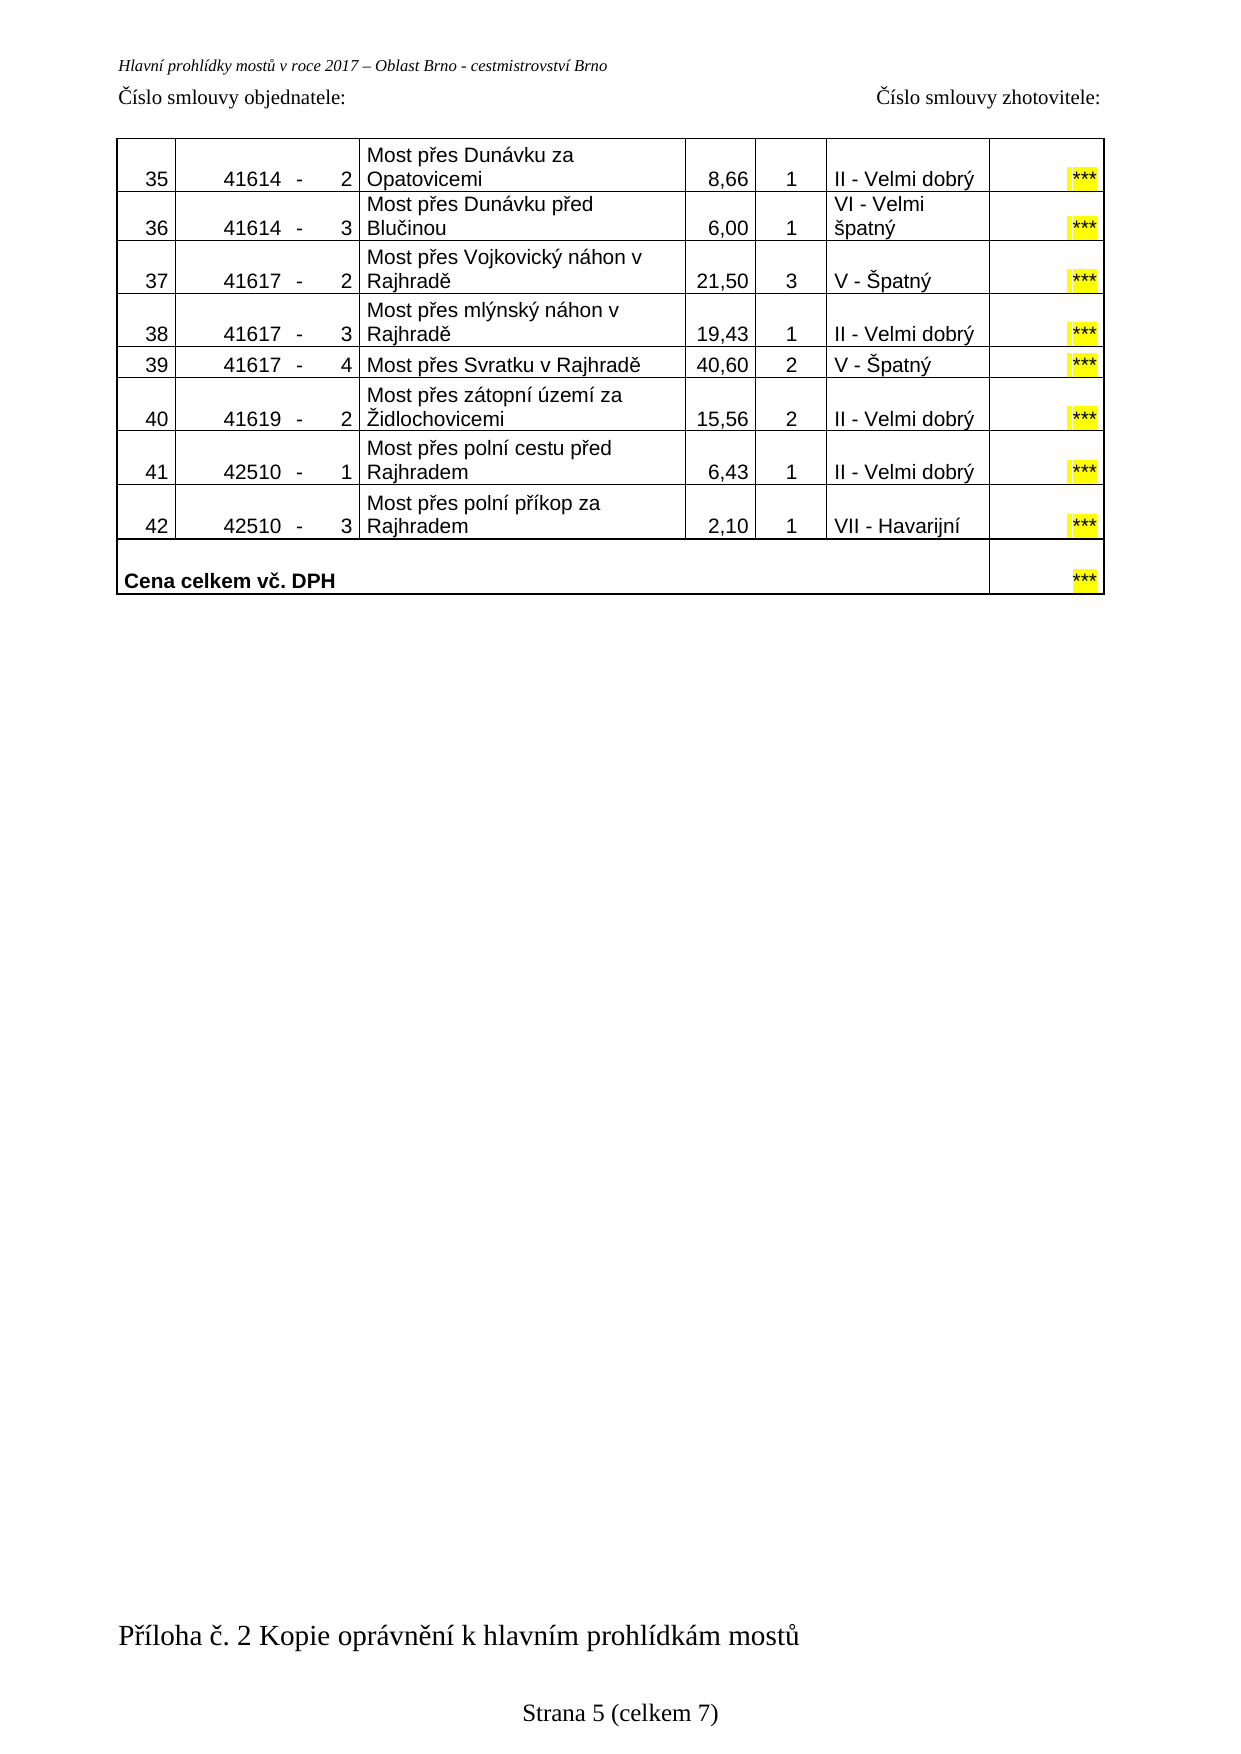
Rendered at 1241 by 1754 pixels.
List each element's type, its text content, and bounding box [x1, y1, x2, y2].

table_cell [176, 431, 196, 483]
table_cell 41614 [196, 139, 288, 191]
table_cell - [289, 347, 310, 377]
table_cell 6,43 [686, 431, 755, 483]
table_cell Most přes Vojkovický náhon v Rajhradě [360, 241, 685, 293]
table_cell *** [990, 378, 1103, 430]
table_cell *** [990, 294, 1103, 346]
table_cell 2 [756, 347, 826, 377]
table_cell 42 [118, 485, 175, 538]
table_cell 3 [756, 241, 826, 293]
table_cell 38 [118, 294, 175, 346]
table_cell V - Špatný [827, 241, 989, 293]
table_cell 41617 [196, 294, 288, 346]
table_cell II - Velmi dobrý [827, 431, 989, 483]
table_cell 41617 [196, 241, 288, 293]
table_cell 42510 [196, 485, 288, 538]
table_cell 39 [118, 347, 175, 377]
table_cell V - Špatný [827, 347, 989, 377]
table_cell 1 [756, 294, 826, 346]
table_cell *** [990, 347, 1103, 377]
table_cell - [289, 192, 310, 240]
table_cell - [289, 139, 310, 191]
table_cell 2 [756, 378, 826, 430]
table_cell 3 [310, 192, 359, 240]
table_cell [176, 241, 196, 293]
table_cell Most přes Svratku v Rajhradě [360, 347, 685, 377]
table_cell 1 [756, 139, 826, 191]
table_cell - [289, 485, 310, 538]
table_cell *** [990, 139, 1103, 191]
table_cell 40 [118, 378, 175, 430]
table_cell *** [990, 540, 1103, 593]
table_cell 1 [756, 431, 826, 483]
table_cell 41617 [196, 347, 288, 377]
table_cell [176, 294, 196, 346]
table_cell 19,43 [686, 294, 755, 346]
table_cell 3 [310, 485, 359, 538]
table_cell - [289, 431, 310, 483]
table_cell 3 [310, 294, 359, 346]
table_cell [176, 139, 196, 191]
table_cell [176, 485, 196, 538]
table_cell 2,10 [686, 485, 755, 538]
table_cell 4 [310, 347, 359, 377]
table_cell [176, 192, 196, 240]
table_cell 6,00 [686, 192, 755, 240]
table_cell Most přes zátopní území za Židlochovicemi [360, 378, 685, 430]
table_cell Most přes Dunávku za Opatovicemi [360, 139, 685, 191]
table_cell Most přes polní cestu před Rajhradem [360, 431, 685, 483]
table_cell VI - Velmi špatný [827, 192, 989, 240]
table_cell 41619 [196, 378, 288, 430]
table_cell - [289, 294, 310, 346]
table_cell 2 [310, 241, 359, 293]
table_cell *** [990, 485, 1103, 538]
text Příloha č. 2 Kopie oprávnění k hlavním prohlídkám mostů [118, 1618, 1122, 1651]
table_cell 21,50 [686, 241, 755, 293]
table_cell 1 [756, 192, 826, 240]
table_cell 36 [118, 192, 175, 240]
table_cell [176, 378, 196, 430]
table_cell VII - Havarijní [827, 485, 989, 538]
table_cell [176, 347, 196, 377]
table_cell 37 [118, 241, 175, 293]
table_cell *** [990, 431, 1103, 483]
table_cell *** [990, 192, 1103, 240]
table_cell *** [990, 241, 1103, 293]
table_cell - [289, 241, 310, 293]
table_cell - [289, 378, 310, 430]
table_cell 1 [310, 431, 359, 483]
table_cell 41 [118, 431, 175, 483]
table_cell 8,66 [686, 139, 755, 191]
table_cell Most přes mlýnský náhon v Rajhradě [360, 294, 685, 346]
table_cell 41614 [196, 192, 288, 240]
table_cell II - Velmi dobrý [827, 139, 989, 191]
table_cell II - Velmi dobrý [827, 294, 989, 346]
table_cell 35 [118, 139, 175, 191]
table_cell 42510 [196, 431, 288, 483]
table_cell Most přes Dunávku před Blučinou [360, 192, 685, 240]
table_cell 1 [756, 485, 826, 538]
table_cell Cena celkem vč. DPH [118, 540, 989, 593]
table_cell 2 [310, 378, 359, 430]
table_cell II - Velmi dobrý [827, 378, 989, 430]
table_cell 15,56 [686, 378, 755, 430]
table_cell 2 [310, 139, 359, 191]
table_cell Most přes polní příkop za Rajhradem [360, 485, 685, 538]
table_cell 40,60 [686, 347, 755, 377]
